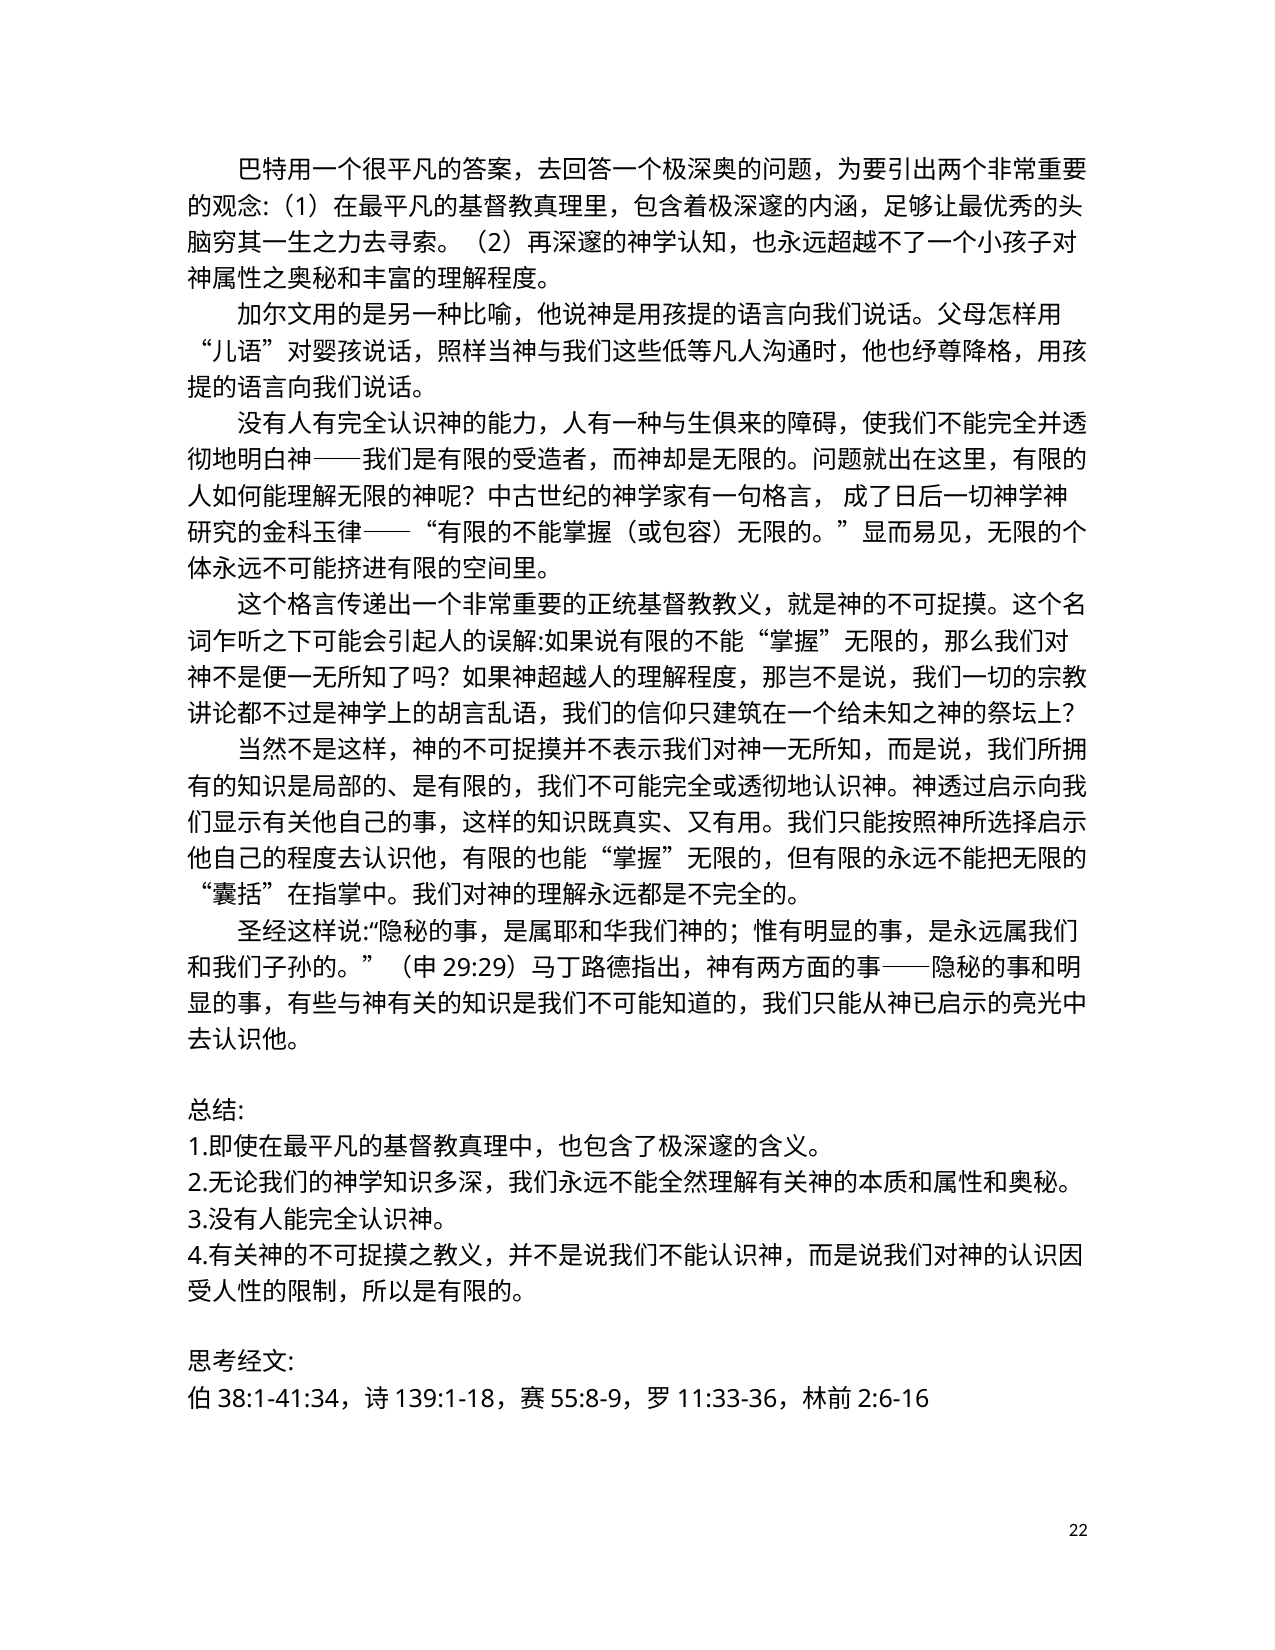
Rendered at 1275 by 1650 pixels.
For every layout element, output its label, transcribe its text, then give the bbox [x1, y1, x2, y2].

text 没有人有完全认识神的能力，人有一种与生俱来的障碍，使我们不能完全并透彻地明白神——我们是有限的受造者，而神却是无限的。问题就出在这里，有限的人如何能理解无限的神呢？中古世纪的神学家有一句格言， 成了日后一切神学神研究的金科玉律——“有限的不能掌握（或包容）无限的。”显而易见，无限的个体永远不可能挤进有限的空间里。 [187, 404, 1087, 585]
text 当然不是这样，神的不可捉摸并不表示我们对神一无所知，而是说，我们所拥有的知识是局部的、是有限的，我们不可能完全或透彻地认识神。神透过启示向我们显示有关他自己的事，这样的知识既真实、又有用。我们只能按照神所选择启示他自己的程度去认识他，有限的也能“掌握”无限的，但有限的永远不能把无限的“囊括”在指掌中。我们对神的理解永远都是不完全的。 [187, 730, 1087, 911]
text 总结: [187, 1090, 1087, 1127]
text 圣经这样说:“隐秘的事，是属耶和华我们神的；惟有明显的事，是永远属我们和我们子孙的。”（申29:29）马丁路德指出，神有两方面的事——隐秘的事和明显的事，有些与神有关的知识是我们不可能知道的，我们只能从神已启示的亮光中去认识他。 [187, 911, 1087, 1056]
text 巴特用一个很平凡的答案，去回答一个极深奥的问题，为要引出两个非常重要的观念:（1）在最平凡的基督教真理里，包含着极深邃的内涵，足够让最优秀的头脑穷其一生之力去寻索。（2）再深邃的神学认知，也永远超越不了一个小孩子对神属性之奥秘和丰富的理解程度。 [187, 150, 1087, 295]
text 2.无论我们的神学知识多深，我们永远不能全然理解有关神的本质和属性和奥秘。 [187, 1163, 1087, 1199]
text 4.有关神的不可捉摸之教义，并不是说我们不能认识神，而是说我们对神的认识因受人性的限制，所以是有限的。 [187, 1235, 1087, 1308]
text 思考经文: [187, 1342, 1087, 1378]
text 伯38:1-41:34，诗139:1-18，赛55:8-9，罗11:33-36，林前2:6-16 [187, 1378, 1087, 1414]
text 3.没有人能完全认识神。 [187, 1199, 1087, 1235]
text 1.即使在最平凡的基督教真理中，也包含了极深邃的含义。 [187, 1127, 1087, 1163]
text 这个格言传递出一个非常重要的正统基督教教义，就是神的不可捉摸。这个名词乍听之下可能会引起人的误解:如果说有限的不能“掌握”无限的，那么我们对神不是便一无所知了吗？如果神超越人的理解程度，那岂不是说，我们一切的宗教讲论都不过是神学上的胡言乱语，我们的信仰只建筑在一个给未知之神的祭坛上？ [187, 585, 1087, 730]
text 加尔文用的是另一种比喻，他说神是用孩提的语言向我们说话。父母怎样用“儿语”对婴孩说话，照样当神与我们这些低等凡人沟通时，他也纾尊降格，用孩提的语言向我们说话。 [187, 295, 1087, 404]
